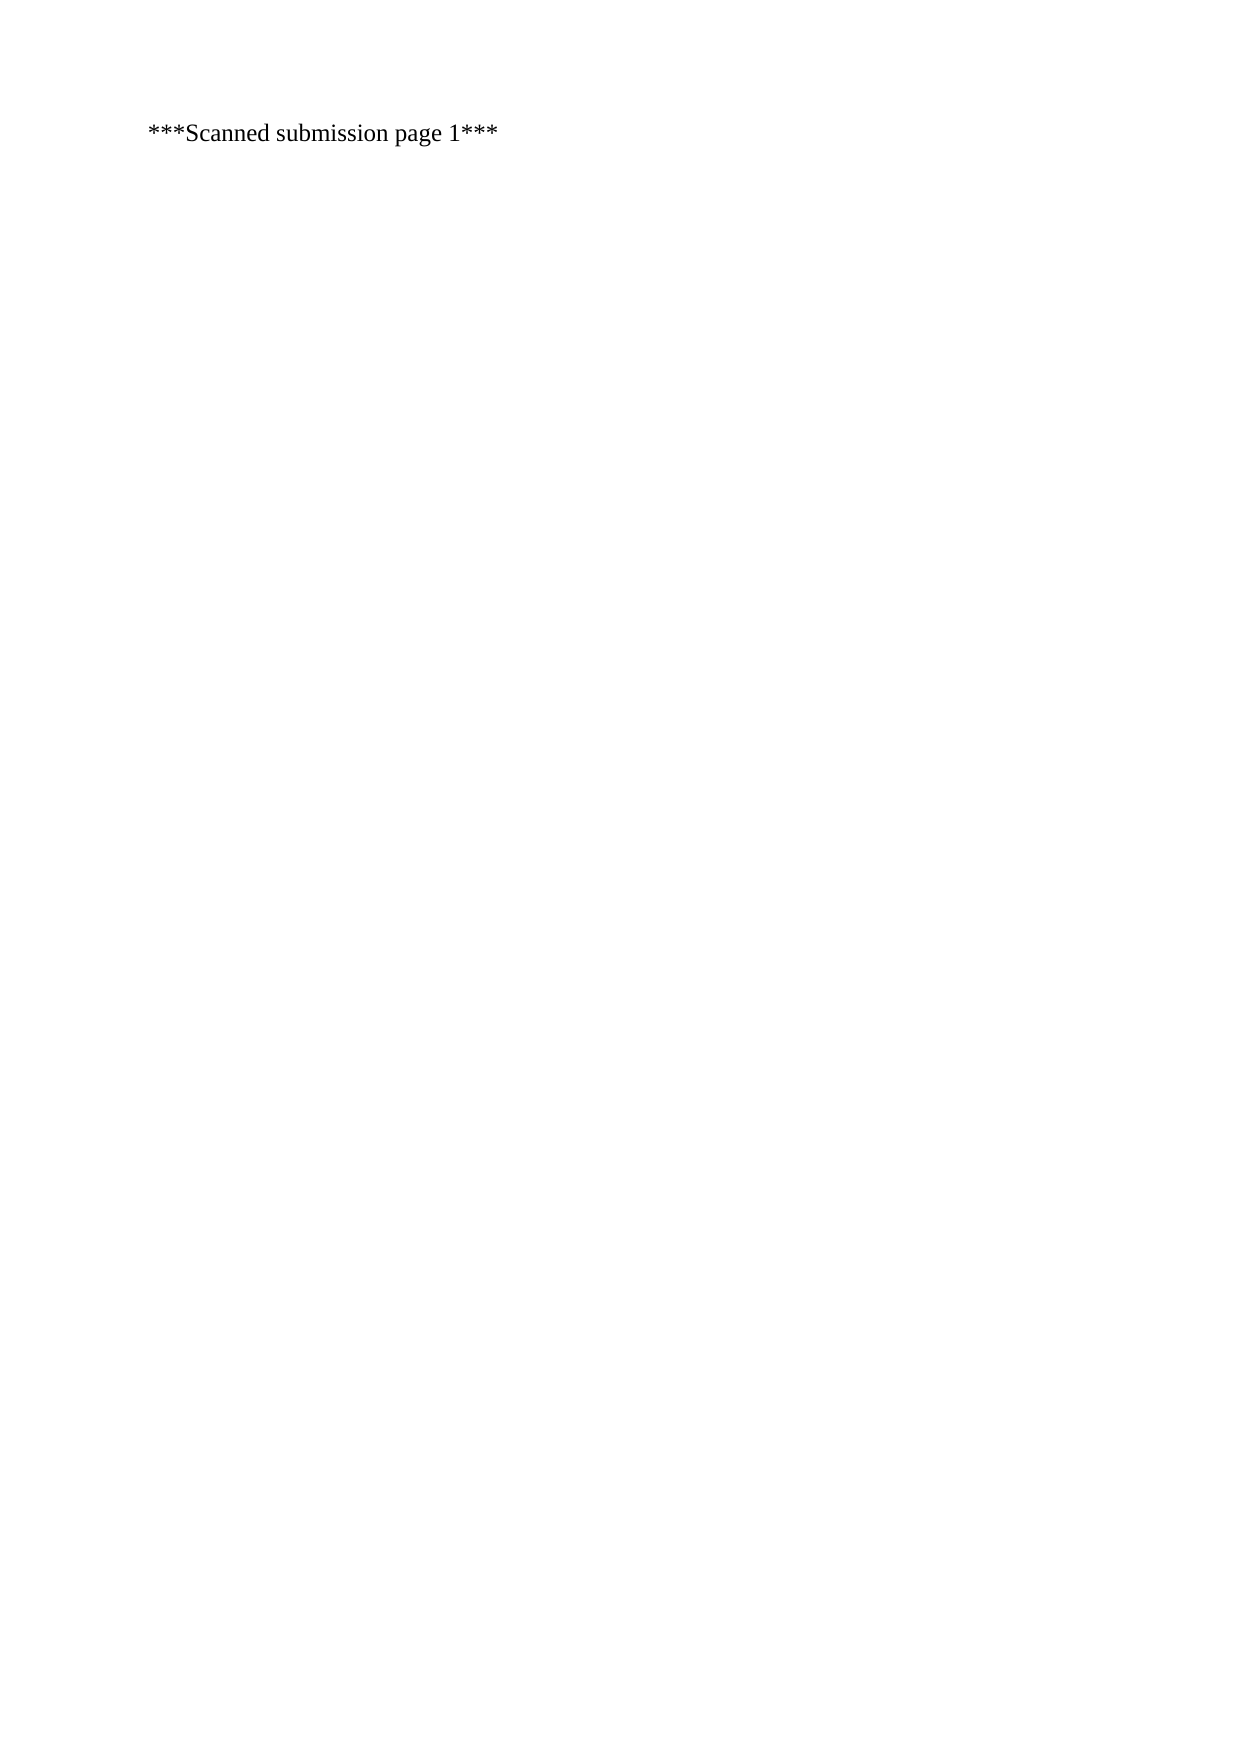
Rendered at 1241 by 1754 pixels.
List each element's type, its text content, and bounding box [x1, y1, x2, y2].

text ***Scanned submission page 1*** [148, 118, 1152, 147]
